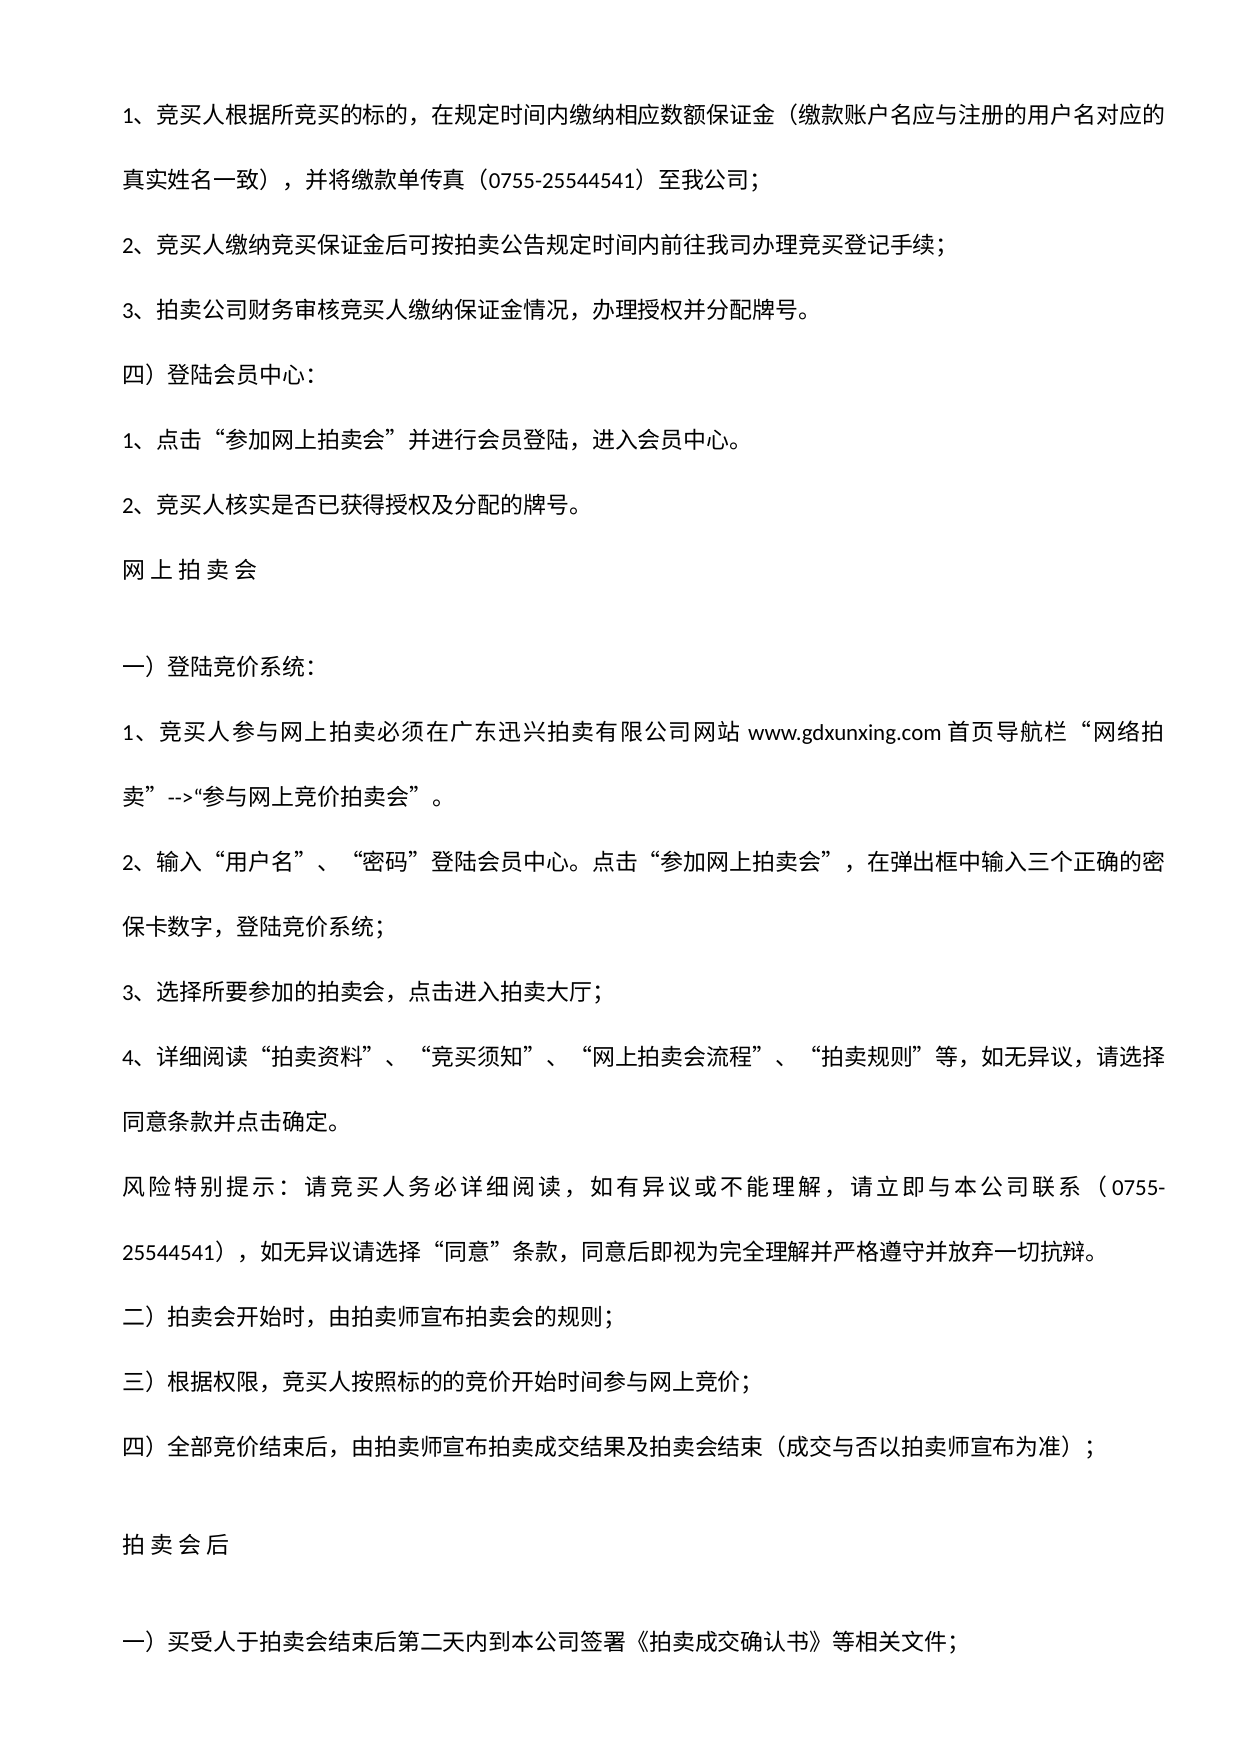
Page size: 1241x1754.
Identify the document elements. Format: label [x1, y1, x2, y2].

list [75, 81, 1165, 1673]
